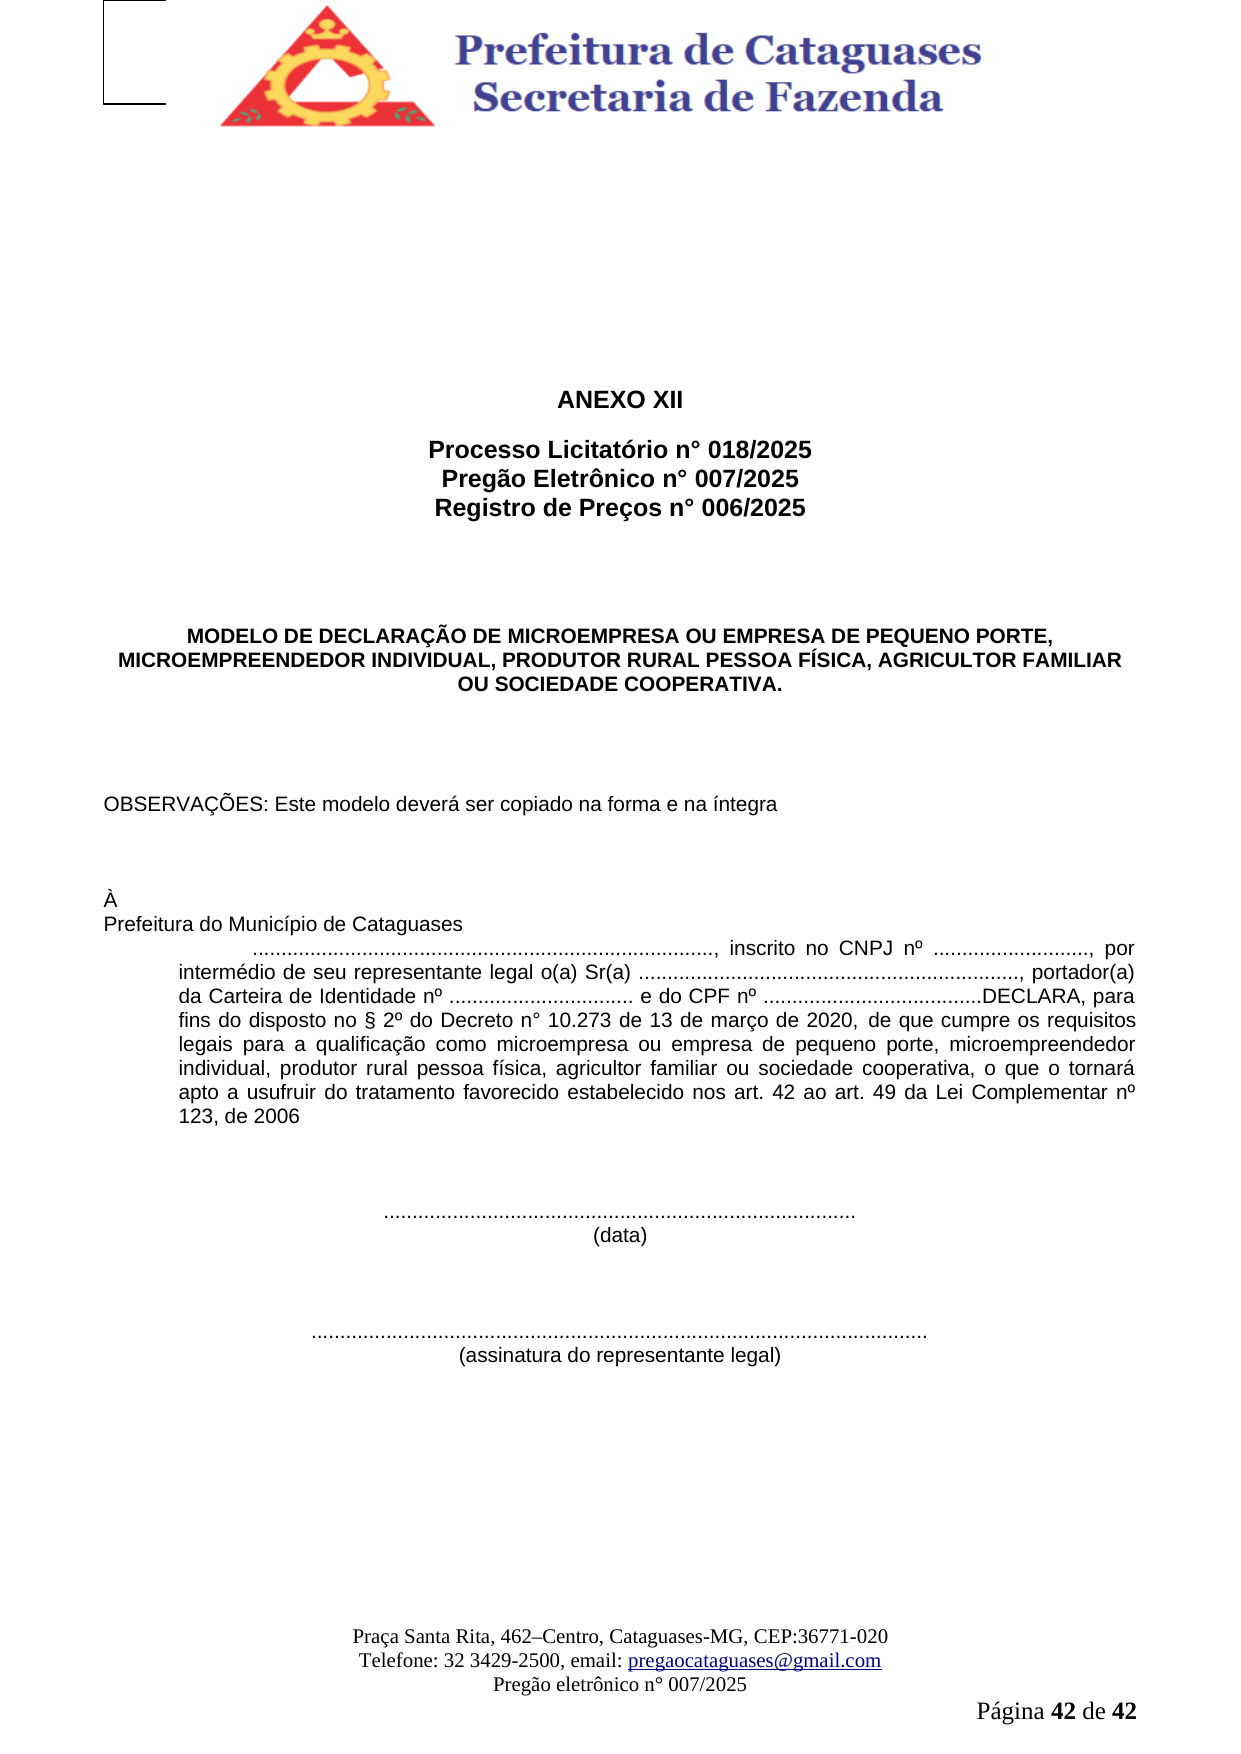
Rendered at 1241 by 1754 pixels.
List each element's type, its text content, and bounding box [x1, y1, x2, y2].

text ................................................................................, inscrito no CNPJ nº ..........................., por intermédio de seu representante legal o(a) Sr(a) .................................................................., portador(a) da Carteira de Identidade nº ................................ e do CPF nº ......................................DECLARA, para fins do disposto no § 2º do Decreto n° 10.273 de 13 de março de 2020, de que cumpre os requisitos legais para a qualificação como microempresa ou empresa de pequeno porte, microempreendedor individual, produtor rural pessoa física, agricultor familiar ou sociedade cooperativa, o que o tornará apto a usufruir do tratamento favorecido estabelecido nos art. 42 ao art. 49 da Lei Complementar nº 123, de 2006 [178, 936, 1137, 1032]
text Processo Licitatório n° 018/2025 [103, 435, 1137, 464]
text .................................................................................. [103, 1199, 1137, 1223]
text À [103, 888, 1137, 912]
text (data) [103, 1223, 1137, 1247]
text OBSERVAÇÕES: Este modelo deverá ser copiado na forma e na íntegra [103, 792, 1137, 816]
text MODELO DE DECLARAÇÃO DE MICROEMPRESA OU EMPRESA DE PEQUENO PORTE, MICROEMPREENDEDOR INDIVIDUAL, PRODUTOR RURAL PESSOA FÍSICA, AGRICULTOR FAMILIAR OU SOCIEDADE COOPERATIVA. [783, 624, 1137, 696]
picture [165, 0, 1075, 148]
text (assinatura do representante legal) [103, 1343, 1137, 1367]
text MODELO DE DECLARAÇÃO DE MICROEMPRESA OU EMPRESA DE PEQUENO PORTE, MICROEMPREENDEDOR INDIVIDUAL, PRODUTOR RURAL PESSOA FÍSICA, AGRICULTOR FAMILIAR OU SOCIEDADE COOPERATIVA. [103, 624, 507, 696]
text Pregão Eletrônico n° 007/2025 [103, 464, 1137, 492]
text Prefeitura do Município de Cataguases [103, 912, 1137, 936]
text ........................................................................................................... [103, 1319, 1137, 1343]
text Registro de Preços n° 006/2025 [103, 492, 1137, 521]
text ANEXO XII [103, 385, 1137, 413]
